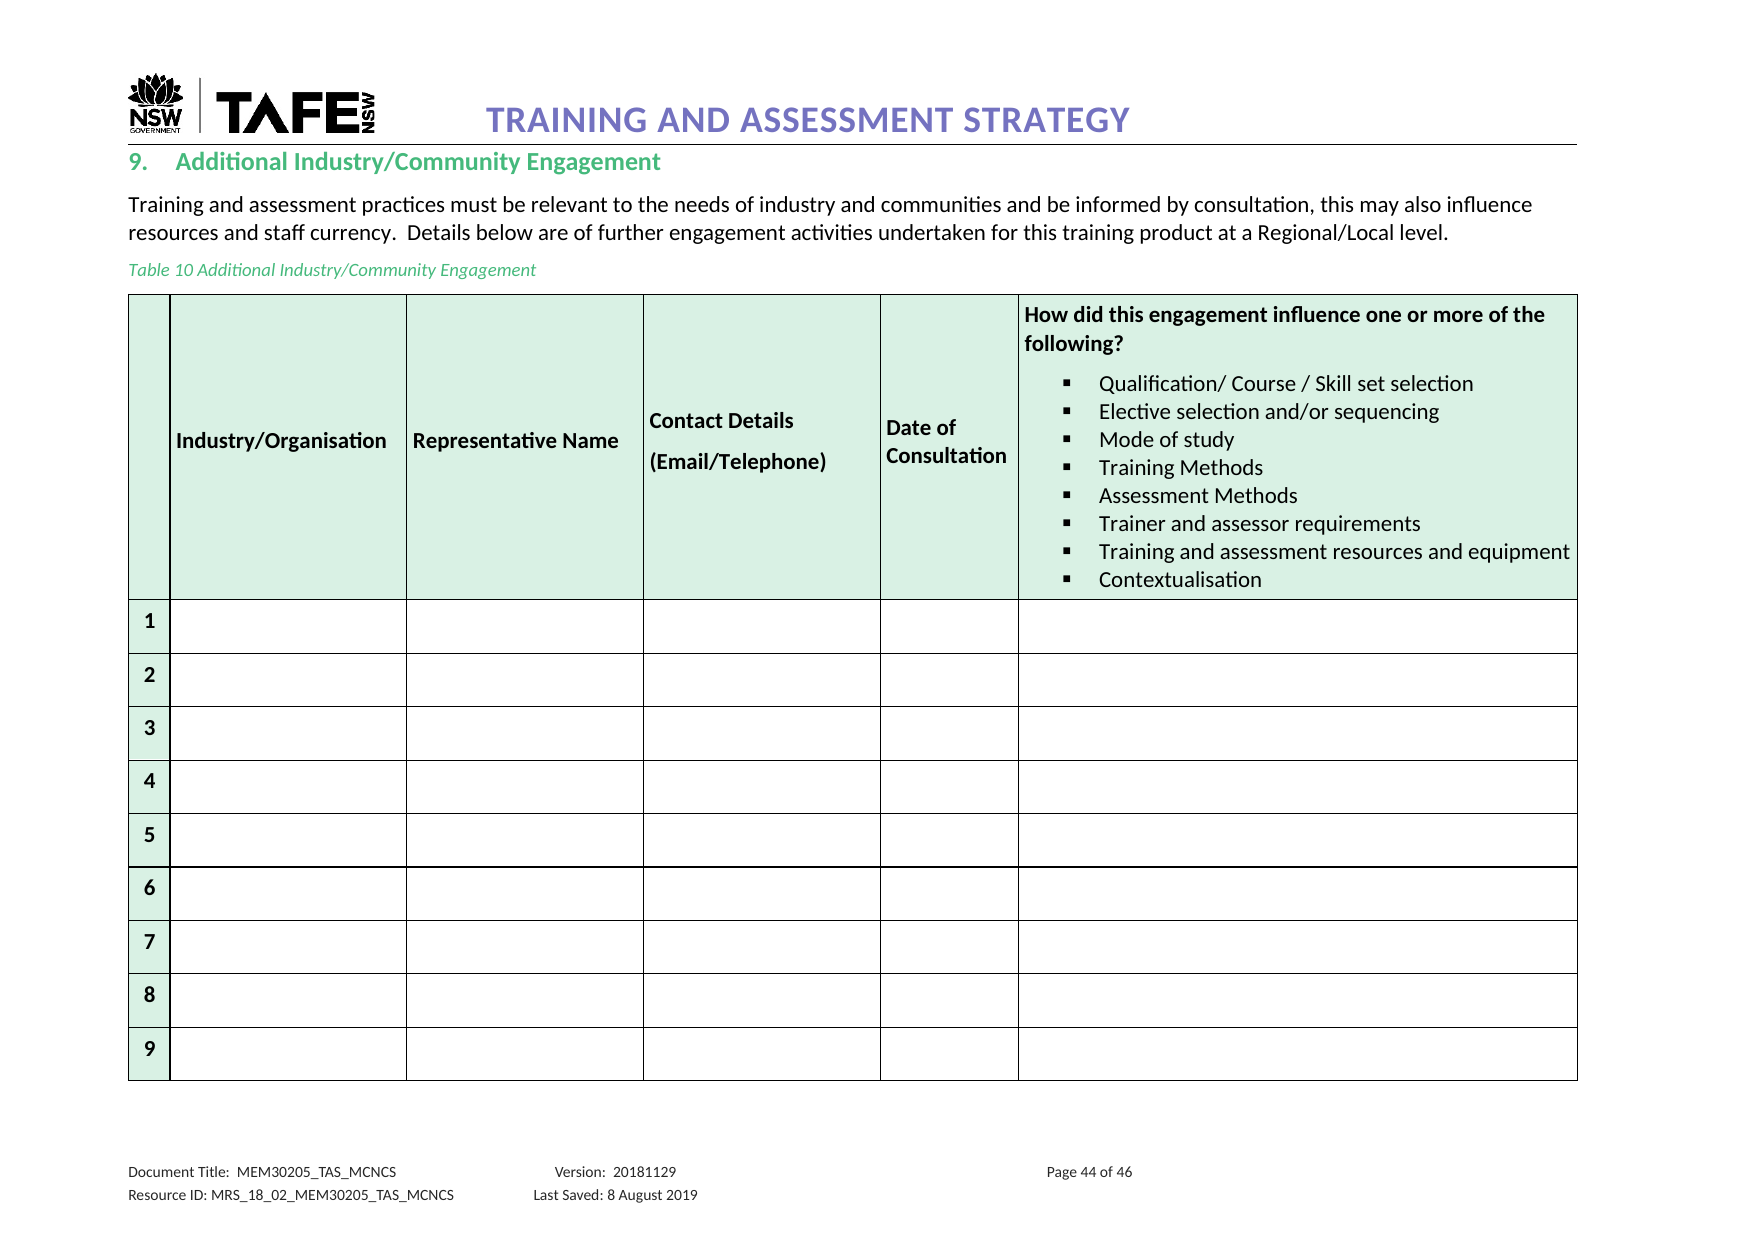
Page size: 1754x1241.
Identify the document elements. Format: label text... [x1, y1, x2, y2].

table_cell [1019, 868, 1577, 920]
table_cell [407, 600, 643, 653]
table_cell [407, 974, 643, 1027]
table_cell 3 [129, 707, 169, 759]
table_cell [644, 868, 880, 920]
table_cell [171, 600, 406, 653]
table_cell [644, 761, 880, 813]
table_cell [881, 654, 1018, 706]
table_cell 5 [129, 814, 169, 866]
table_cell 2 [129, 654, 169, 706]
table_cell 9 [129, 1028, 169, 1080]
table_header Contact Details (Email/Telephone) [644, 295, 880, 599]
table_header Industry/Organisation [171, 295, 406, 599]
table_cell [644, 600, 880, 653]
table_cell [407, 761, 643, 813]
table_cell [644, 814, 880, 866]
table_cell [881, 600, 1018, 653]
table_cell [1019, 1028, 1577, 1080]
table_cell [881, 707, 1018, 759]
table_cell [1019, 600, 1577, 653]
table_cell [407, 654, 643, 706]
table_cell [407, 868, 643, 920]
table_cell [644, 707, 880, 759]
table_header How did this engagement influence one or more of the following? Qualification/ Course / Skill set selection Elective selection and/or sequencing Mode of study Training Methods Assessment Methods Trainer and assessor requirements Training and assessment resources and equipment Contextualisation [1019, 295, 1577, 599]
table_cell [1019, 921, 1577, 973]
table_cell [171, 868, 406, 920]
table_cell 1 [129, 600, 169, 653]
table_cell [1019, 707, 1577, 759]
subtitle 9. Additional Industry/Community Engagement [128, 145, 1577, 177]
table_cell [1019, 654, 1577, 706]
table_cell [881, 1028, 1018, 1080]
table_cell [171, 814, 406, 866]
text Table 10 Additional Industry/Community Engagement [128, 258, 1577, 281]
table_cell [171, 654, 406, 706]
table_cell [881, 974, 1018, 1027]
table_cell [644, 921, 880, 973]
table_header Date of Consultation [881, 295, 1018, 599]
table_cell [407, 814, 643, 866]
table_cell [407, 921, 643, 973]
table_cell [1019, 761, 1577, 813]
table_cell [1019, 814, 1577, 866]
table_cell [171, 1028, 406, 1080]
table_header No [129, 295, 169, 599]
table_cell [881, 868, 1018, 920]
table_cell [407, 1028, 643, 1080]
table_cell [644, 974, 880, 1027]
table_cell [171, 707, 406, 759]
table_cell [171, 974, 406, 1027]
table_cell 7 [129, 921, 169, 973]
table_cell [881, 761, 1018, 813]
table_cell [171, 761, 406, 813]
table_cell [644, 1028, 880, 1080]
table_cell [407, 707, 643, 759]
table_cell [171, 921, 406, 973]
table_cell [644, 654, 880, 706]
table_header Representative Name [407, 295, 643, 599]
table_cell 4 [129, 761, 169, 813]
table_cell [881, 814, 1018, 866]
picture [128, 73, 375, 133]
table_cell 6 [129, 868, 169, 920]
text Training and assessment practices must be relevant to the needs of industry and communities and be informed by consultation, this may also influence resources and staff currency. Details below are of further engagement activities undertaken for this training product at a Regional/Local level. [128, 190, 1577, 246]
table_cell 8 [129, 974, 169, 1027]
table_cell [1019, 974, 1577, 1027]
table_cell [881, 921, 1018, 973]
